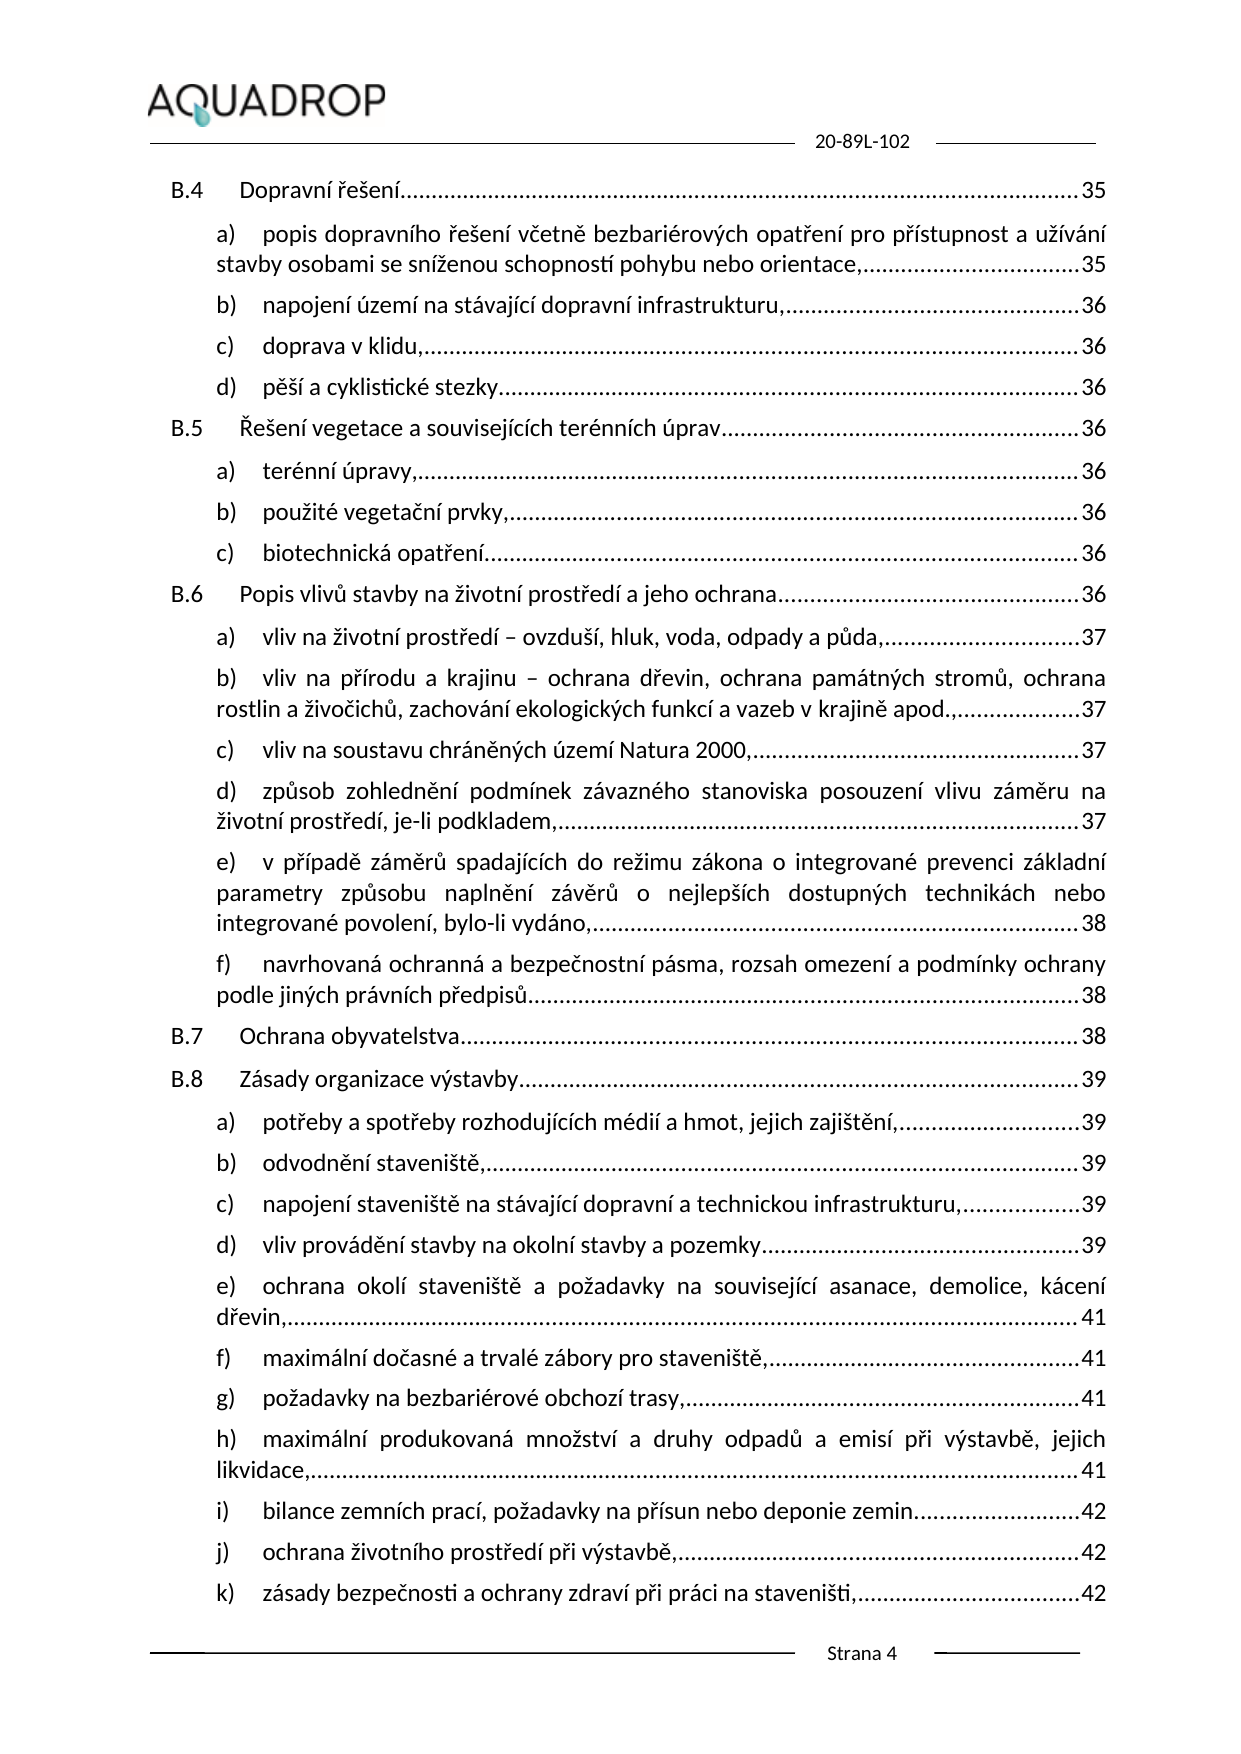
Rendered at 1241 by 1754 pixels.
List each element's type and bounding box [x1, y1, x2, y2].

picture [147, 84, 386, 127]
